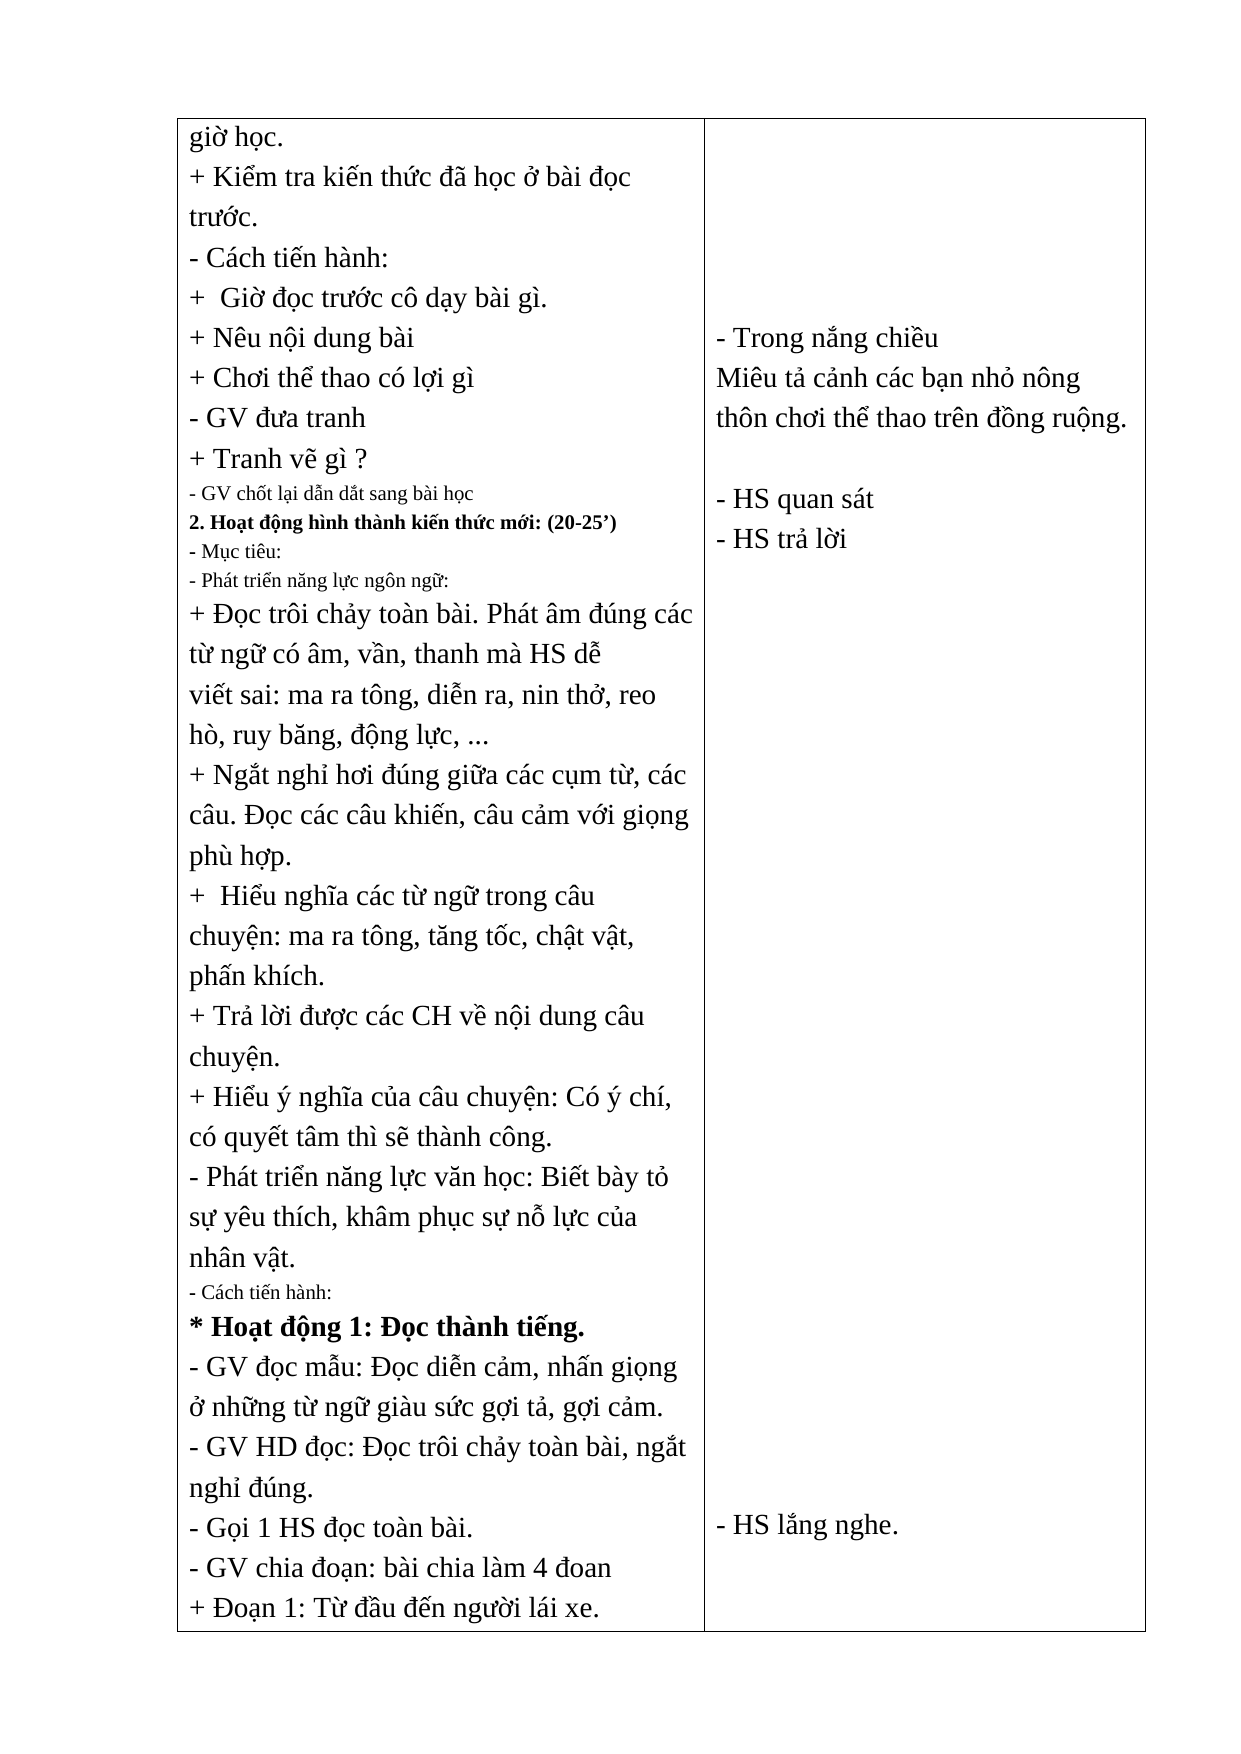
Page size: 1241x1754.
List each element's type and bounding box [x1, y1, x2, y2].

table_cell [178, 119, 704, 1631]
table_cell [705, 119, 1145, 1631]
